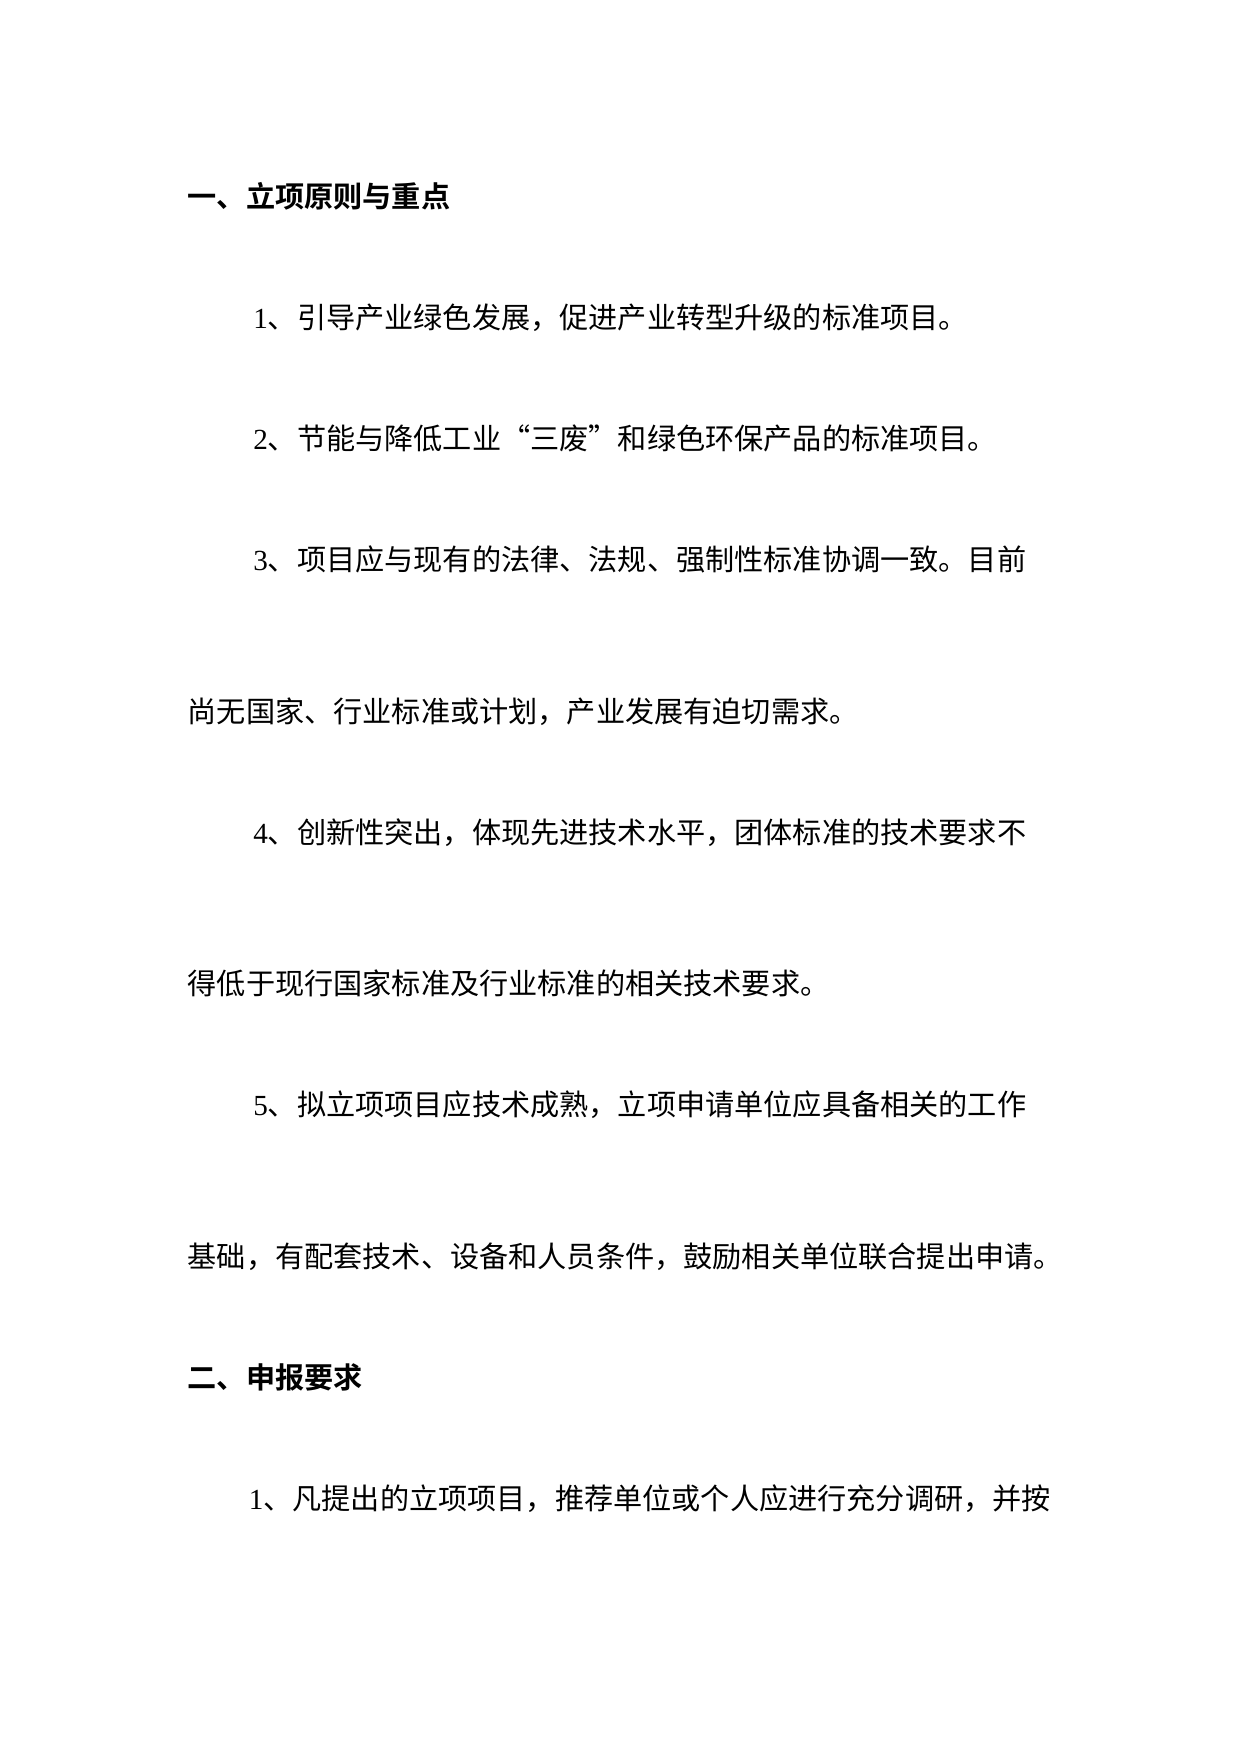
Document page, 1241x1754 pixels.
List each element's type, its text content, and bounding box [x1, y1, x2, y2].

text 2、节能与降低工业“三废”和绿色环保产品的标准项目。 [187, 404, 1053, 469]
text 二、申报要求 [187, 1343, 1053, 1408]
text 5、拟立项项目应技术成熟，立项申请单位应具备相关的工作基础，有配套技术、设备和人员条件，鼓励相关单位联合提出申请。 [187, 1070, 1053, 1287]
text 3、项目应与现有的法律、法规、强制性标准协调一致。目前尚无国家、行业标准或计划，产业发展有迫切需求。 [187, 525, 1053, 742]
text 1、引导产业绿色发展，促进产业转型升级的标准项目。 [187, 283, 1053, 348]
text 一、立项原则与重点 [187, 162, 1053, 227]
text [187, 1464, 1053, 1529]
text 4、创新性突出，体现先进技术水平，团体标准的技术要求不得低于现行国家标准及行业标准的相关技术要求。 [187, 798, 1053, 1014]
